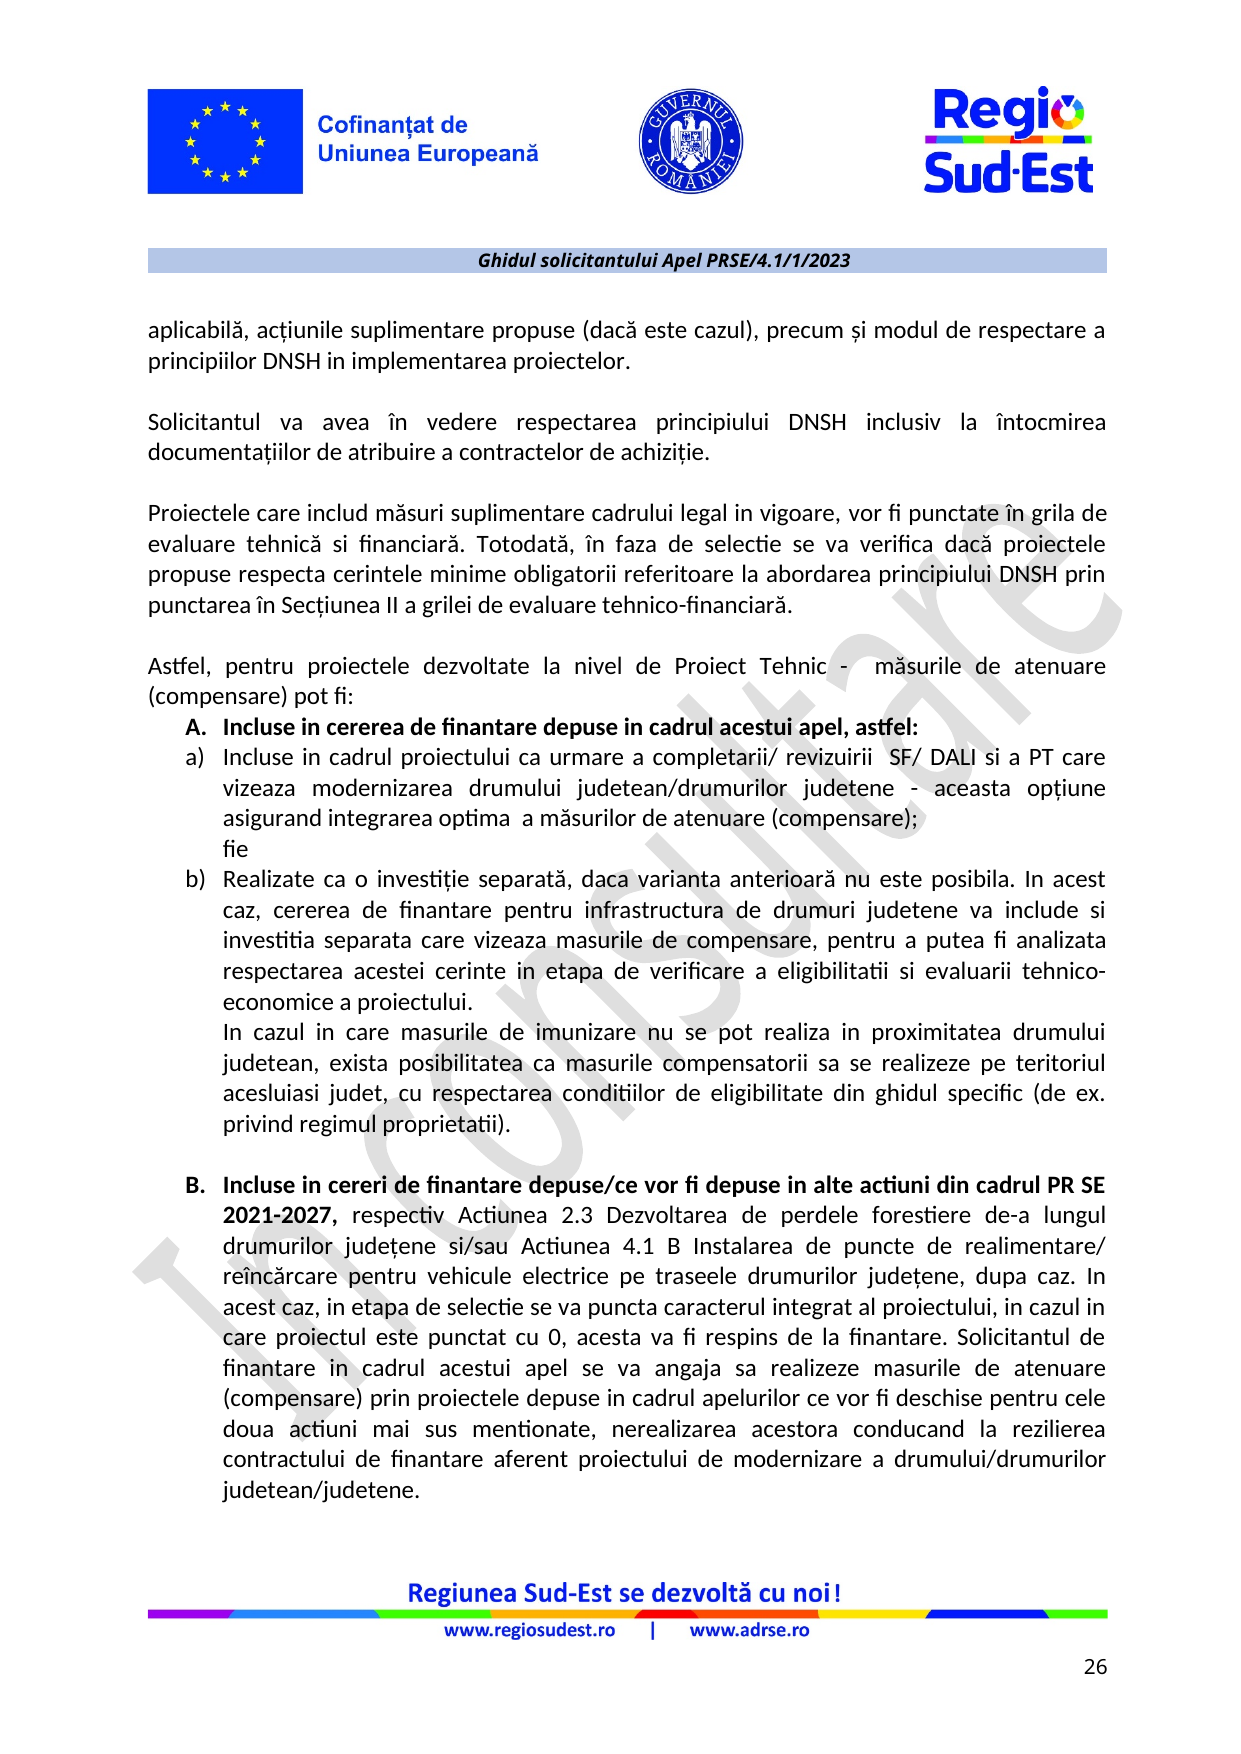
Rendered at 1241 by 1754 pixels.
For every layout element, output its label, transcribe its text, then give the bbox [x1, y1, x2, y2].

text fie [223, 833, 1107, 864]
text Proiectele care includ măsuri suplimentare cadrului legal in vigoare, vor fi punctate în grila de evaluare tehnică si financiară. Totodată, în faza de selectie se va verifica dacă proiectele propuse respecta cerintele minime obligatorii referitoare la abordarea principiului DNSH prin punctarea în Secțiunea II a grilei de evaluare tehnico-financiară. [148, 497, 1107, 619]
picture [147, 86, 1093, 195]
text In cazul in care masurile de imunizare nu se pot realiza in proximitatea drumului judetean, exista posibilitatea ca masurile compensatorii sa se realizeze pe teritoriul acesluiasi judet, cu respectarea conditiilor de eligibilitate din ghidul specific (de ex. privind regimul proprietatii). [223, 1016, 1107, 1138]
list Incluse in cererea de finantare depuse in cadrul acestui apel, astfel: [185, 711, 1107, 742]
list Realizate ca o investiție separată, daca varianta anterioară nu este posibila. In acest caz, cererea de finantare pentru infrastructura de drumuri judetene va include si investitia separata care vizeaza masurile de compensare, pentru a putea fi analizata respectarea acestei cerinte in etapa de verificare a eligibilitatii si evaluarii tehnico-economice a proiectului. [185, 864, 1107, 1016]
text Astfel, pentru proiectele dezvoltate la nivel de Proiect Tehnic - măsurile de atenuare (compensare) pot fi: [148, 650, 1107, 711]
list Incluse in cadrul proiectului ca urmare a completarii/ revizuirii SF/ DALI si a PT care vizeaza modernizarea drumului judetean/drumurilor judetene - aceasta opțiune asigurand integrarea optima a măsurilor de atenuare (compensare); [185, 742, 1107, 833]
text Solicitantul va avea în vedere respectarea principiului DNSH inclusiv la întocmirea documentațiilor de atribuire a contractelor de achiziție. [148, 406, 1107, 467]
list Incluse in cereri de finantare depuse/ce vor fi depuse in alte actiuni din cadrul PR SE 2021-2027, respectiv Actiunea 2.3 Dezvoltarea de perdele forestiere de-a lungul drumurilor județene si/sau Actiunea 4.1 B Instalarea de puncte de realimentare/ reîncărcare pentru vehicule electrice pe traseele drumurilor județene, dupa caz. In acest caz, in etapa de selectie se va puncta caracterul integrat al proiectului, in cazul in care proiectul este punctat cu 0, acesta va fi respins de la finantare. Solicitantul de finantare in cadrul acestui apel se va angaja sa realizeze masurile de atenuare (compensare) prin proiectele depuse in cadrul apelurilor ce vor fi deschise pentru cele doua actiuni mai sus mentionate, nerealizarea acestora conducand la rezilierea contractului de finantare aferent proiectului de modernizare a drumului/drumurilor judetean/judetene. [185, 1169, 1107, 1504]
picture [147, 1582, 1108, 1640]
